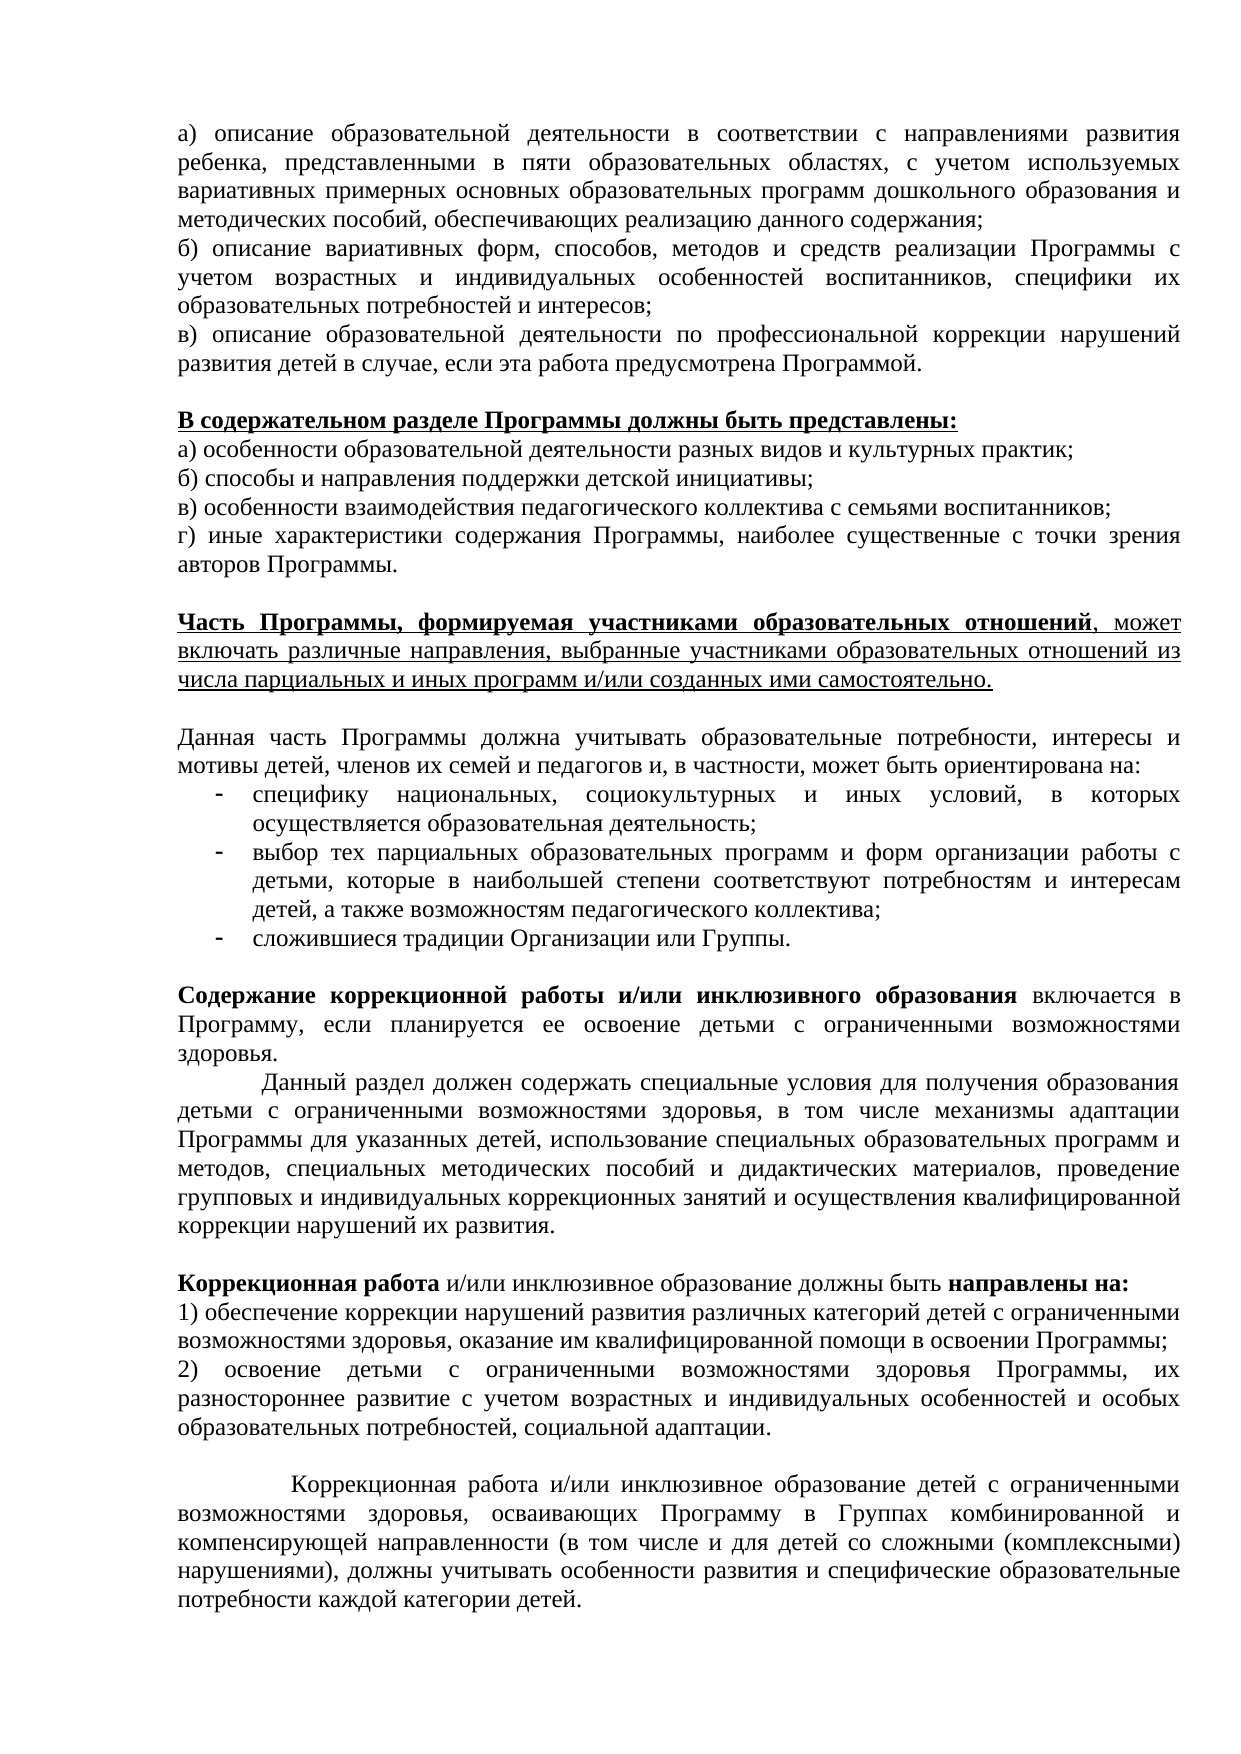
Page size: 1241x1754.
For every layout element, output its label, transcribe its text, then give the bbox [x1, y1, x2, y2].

text Содержание коррекционной работы и/или инклюзивного образования включается в Программу, если планируется ее освоение детьми с ограниченными возможностями здоровья. [177, 981, 1181, 1067]
text Данный раздел должен содержать специальные условия для получения образования детьми с ограниченными возможностями здоровья, в том числе механизмы адаптации Программы для указанных детей, использование специальных образовательных программ и методов, специальных методических пособий и дидактических материалов, проведение групповых и индивидуальных коррекционных занятий и осуществления квалифицированной коррекции нарушений их развития. [177, 1067, 1181, 1239]
text б) способы и направления поддержки детской инициативы; [177, 463, 1181, 492]
text Данная часть Программы должна учитывать образовательные потребности, интересы и мотивы детей, членов их семей и педагогов и, в частности, может быть ориентирована на: [177, 722, 1181, 779]
text 2) освоение детьми с ограниченными возможностями здоровья Программы, их разностороннее развитие с учетом возрастных и индивидуальных особенностей и особых образовательных потребностей, социальной адаптации. [177, 1354, 1181, 1441]
text Коррекционная работа и/или инклюзивное образование должны быть направлены на: [177, 1268, 1181, 1297]
text Часть Программы, формируемая участниками образовательных отношений, может включать различные направления, выбранные участниками образовательных отношений из числа парциальных и иных программ и/или созданных ими самостоятельно. [177, 662, 1181, 693]
list выбор тех парциальных образовательных программ и форм организации работы с детьми, которые в наибольшей степени соответствуют потребностям и интересам детей, а также возможностям педагогического коллектива; [215, 837, 1181, 923]
text а) особенности образовательной деятельности разных видов и культурных практик; [177, 434, 1181, 463]
text б) описание вариативных форм, способов, методов и средств реализации Программы с учетом возрастных и индивидуальных особенностей воспитанников, специфики их образовательных потребностей и интересов; [177, 233, 1181, 319]
text Часть Программы, формируемая участниками образовательных отношений, может включать различные направления, выбранные участниками образовательных отношений из числа парциальных и иных программ и/или созданных ими самостоятельно. [177, 607, 1181, 632]
text Часть Программы, формируемая участниками образовательных отношений, может включать различные направления, выбранные участниками образовательных отношений из числа парциальных и иных программ и/или созданных ими самостоятельно. [177, 633, 1181, 661]
text 1) обеспечение коррекции нарушений развития различных категорий детей с ограниченными возможностями здоровья, оказание им квалифицированной помощи в освоении Программы; [177, 1297, 1181, 1354]
text а) описание образовательной деятельности в соответствии с направлениями развития ребенка, представленными в пяти образовательных областях, с учетом используемых вариативных примерных основных образовательных программ дошкольного образования и методических пособий, обеспечивающих реализацию данного содержания; [177, 118, 1181, 233]
text Коррекционная работа и/или инклюзивное образование детей с ограниченными возможностями здоровья, осваивающих Программу в Группах комбинированной и компенсирующей направленности (в том числе и для детей со сложными (комплексными) нарушениями), должны учитывать особенности развития и специфические образовательные потребности каждой категории детей. [177, 1469, 1181, 1613]
list специфику национальных, социокультурных и иных условий, в которых осуществляется образовательная деятельность; [215, 779, 1181, 837]
text в) описание образовательной деятельности по профессиональной коррекции нарушений развития детей в случае, если эта работа предусмотрена Программой. [177, 319, 1181, 377]
text г) иные характеристики содержания Программы, наиболее существенные с точки зрения авторов Программы. [177, 521, 1181, 578]
list сложившиеся традиции Организации или Группы. [215, 923, 1181, 952]
text В содержательном разделе Программы должны быть представлены: [177, 406, 1181, 434]
text в) особенности взаимодействия педагогического коллектива с семьями воспитанников; [177, 492, 1181, 521]
